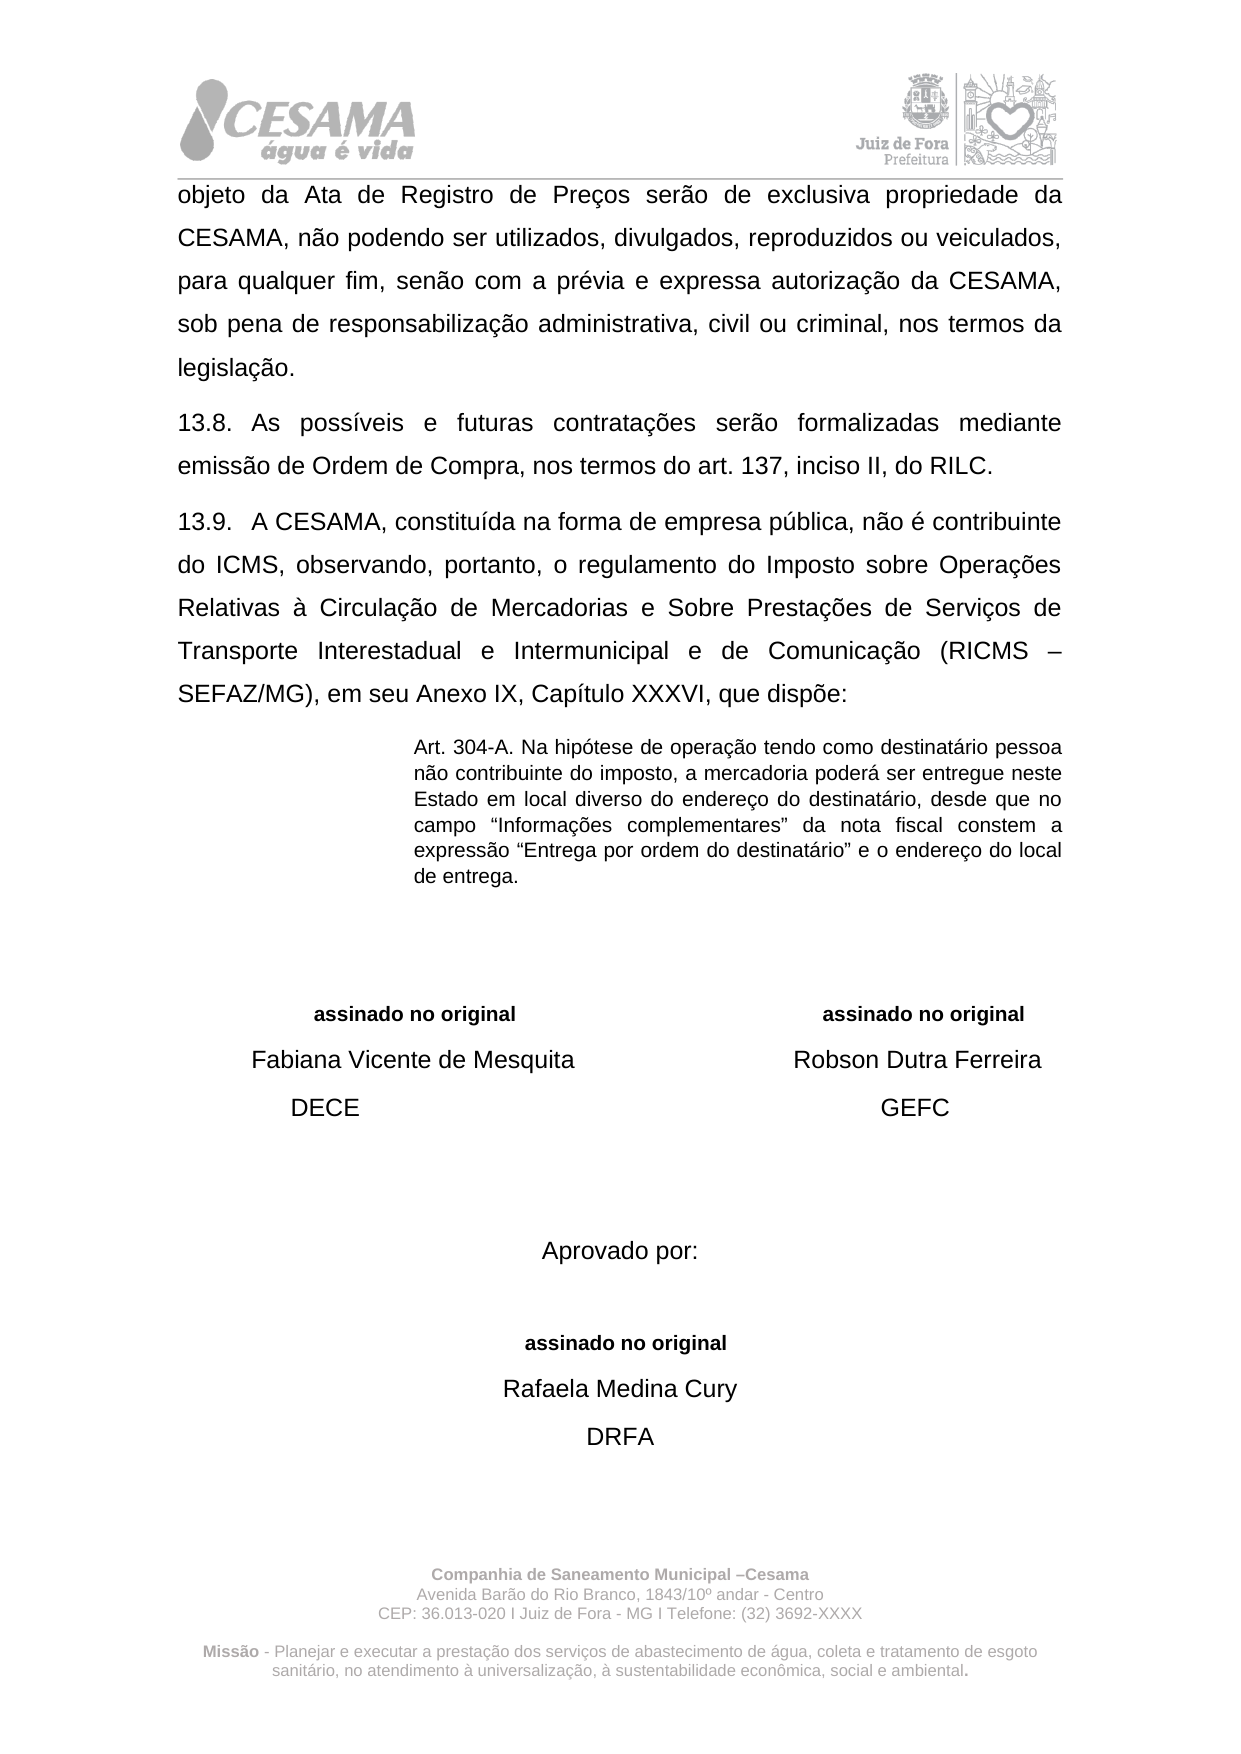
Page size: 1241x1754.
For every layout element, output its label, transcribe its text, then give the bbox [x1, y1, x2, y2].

text assinado no original [177, 1331, 1063, 1355]
list As possíveis e futuras contratações serão formalizadas mediante emissão de Ordem de Compra, nos termos do art. 137, inciso II, do RILC. [177, 408, 1063, 480]
text DRFA [177, 1421, 1063, 1450]
text Art. 304-A. Na hipótese de operação tendo como destinatário pessoa não contribuinte do imposto, a mercadoria poderá ser entregue neste Estado em local diverso do endereço do destinatário, desde que no campo “Informações complementares” da nota fiscal constem a expressão “Entrega por ordem do destinatário” e o endereço do local de entrega. [413, 735, 1063, 888]
list A CESAMA, constituída na forma de empresa pública, não é contribuinte do ICMS, observando, portanto, o regulamento do Imposto sobre Operações Relativas à Circulação de Mercadorias e Sobre Prestações de Serviços de Transporte Interestadual e Intermunicipal e de Comunicação (RICMS – SEFAZ/MG), em seu Anexo IX, Capítulo XXXVI, que dispõe: [177, 507, 1063, 708]
picture [177, 73, 1064, 180]
text Aprovado por: [177, 1236, 1063, 1264]
text DECE GEFC [177, 1093, 1063, 1121]
text Fabiana Vicente de Mesquita Robson Dutra Ferreira [177, 1045, 1063, 1074]
text Rafaela Medina Cury [177, 1374, 1063, 1402]
text assinado no original assinado no original [177, 1002, 1063, 1026]
